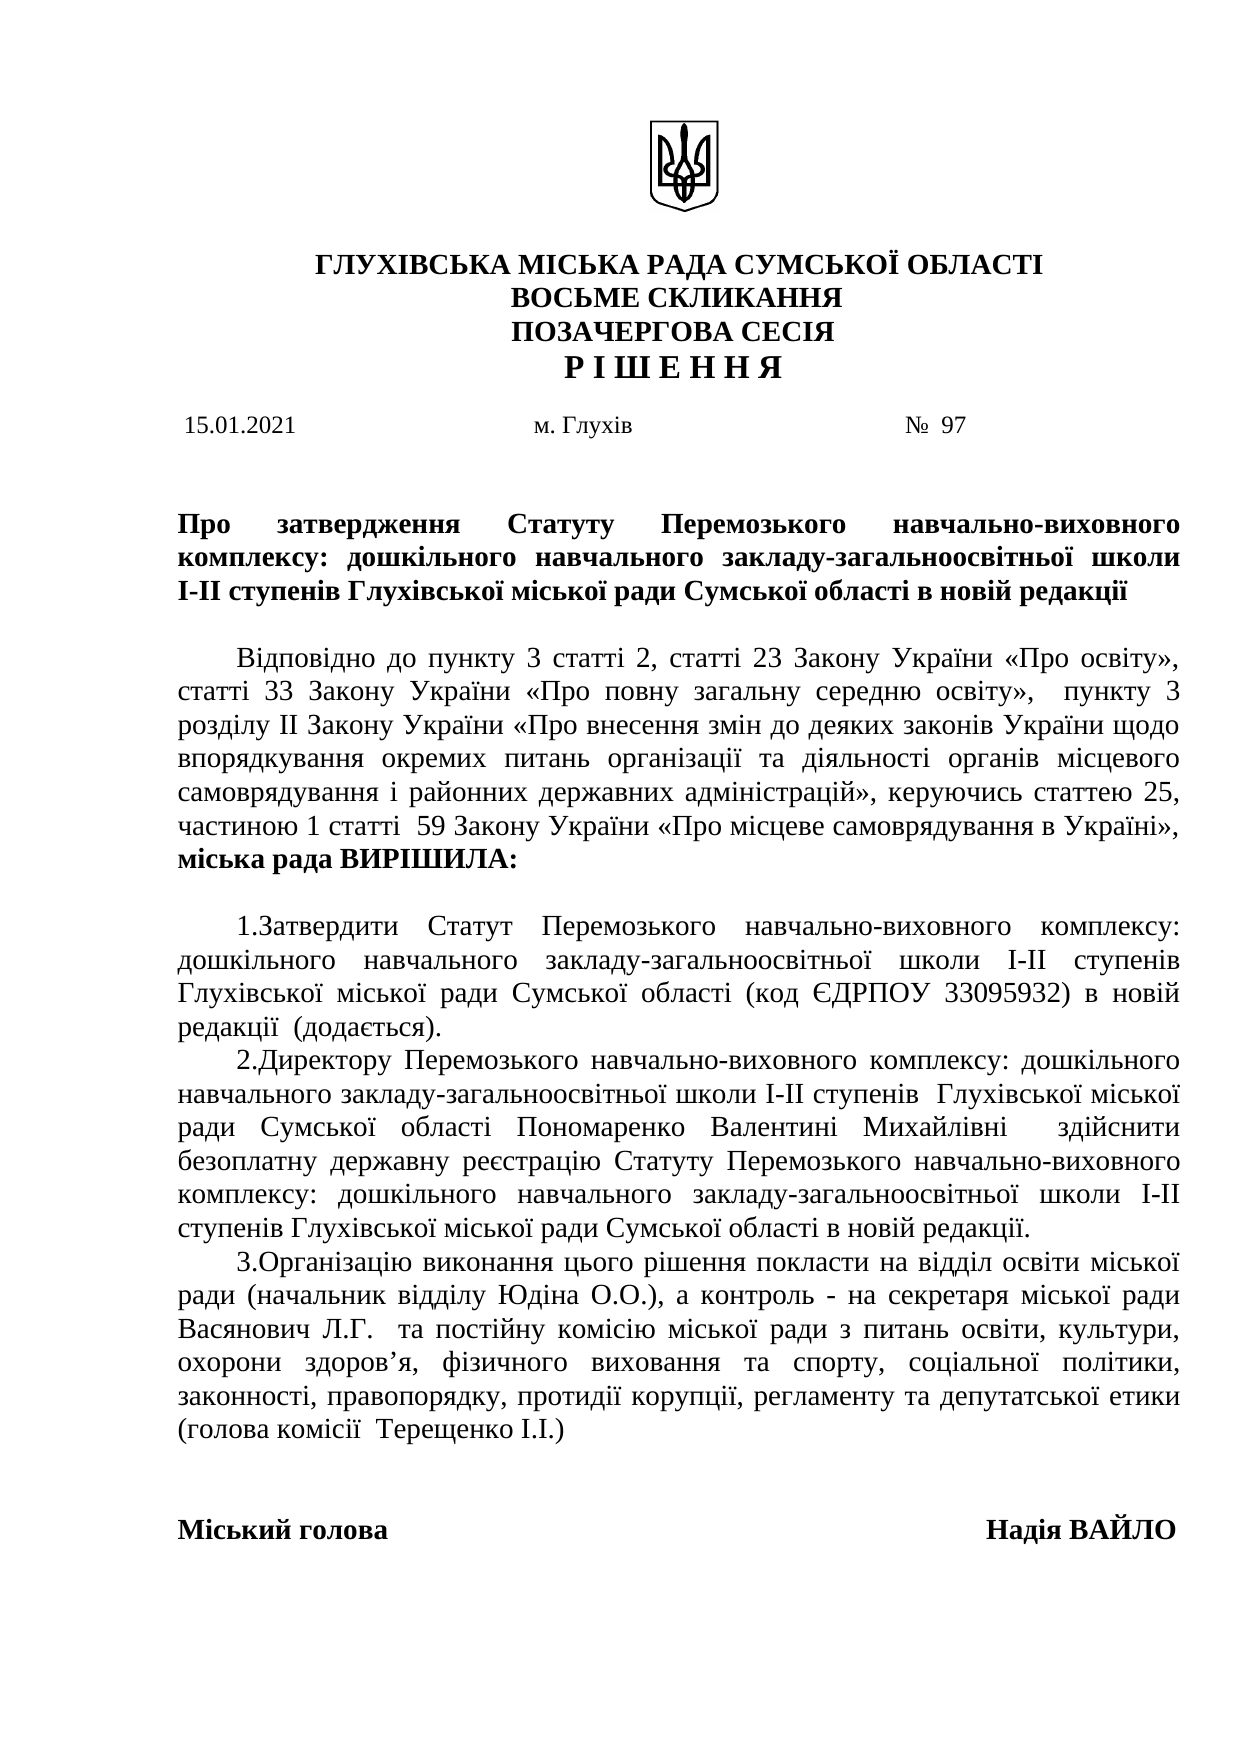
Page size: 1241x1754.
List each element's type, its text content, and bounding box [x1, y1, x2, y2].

list 3.Організацію виконання цього рішення покласти на відділ освіти міської ради (начальник відділу Юдіна О.О.), а контроль - на секретаря міської ради Васянович Л.Г. та постійну комісію міської ради з питань освіти, культури, охорони здоров’я, фізичного виховання та спорту, соціальної політики, законності, правопорядку, протидії корупції, регламенту та депутатської етики (голова комісії Терещенко І.І.) [177, 1244, 1181, 1445]
subtitle ПОЗАЧЕРГОВА СЕСІЯ [165, 314, 1181, 347]
picture [647, 120, 721, 214]
list 2.Директору Перемозького навчально-виховного комплексу: дошкільного навчального закладу-загальноосвітньої школи І-ІІ ступенів Глухівської міської ради Сумської області Пономаренко Валентині Михайлівні здійснити безоплатну державну реєстрацію Статуту Перемозького навчально-виховного комплексу: дошкільного навчального закладу-загальноосвітньої школи І-ІІ ступенів Глухівської міської ради Сумської області в новій редакції. [177, 1042, 1181, 1244]
text 15.01.2021 м. Глухів № 97 [177, 410, 1181, 439]
text ВОСЬМЕ СКЛИКАННЯ [165, 280, 1181, 314]
subtitle Р І Ш Е Н Н Я [165, 347, 1181, 386]
text Відповідно до пункту 3 статті 2, статті 23 Закону України «Про освіту», статті 33 Закону України «Про повну загальну середню освіту», пункту 3 розділу ІІ Закону України «Про внесення змін до деяких законів України щодо впорядкування окремих питань організації та діяльності органів місцевого самоврядування і районних державних адміністрацій», керуючись статтею 25, частиною 1 статті 59 Закону України «Про місцеве самоврядування в Україні», міська рада ВИРІШИЛА: [177, 640, 1181, 875]
list 1.Затвердити Статут Перемозького навчально-виховного комплексу: дошкільного навчального закладу-загальноосвітньої школи І-ІІ ступенів Глухівської міської ради Сумської області (код ЄДРПОУ 33095932) в новій редакції (додається). [177, 908, 1181, 1042]
text Міський голова Надія ВАЙЛО [177, 1512, 1181, 1546]
subtitle ГЛУХІВСЬКА МІСЬКА РАДА СУМСЬКОЇ ОБЛАСТІ [177, 247, 1181, 280]
text Про затвердження Статуту Перемозького навчально-виховного комплексу: дошкільного навчального закладу-загальноосвітньої школи І-ІІ ступенів Глухівської міської ради Сумської області в новій редакції [177, 506, 1181, 606]
